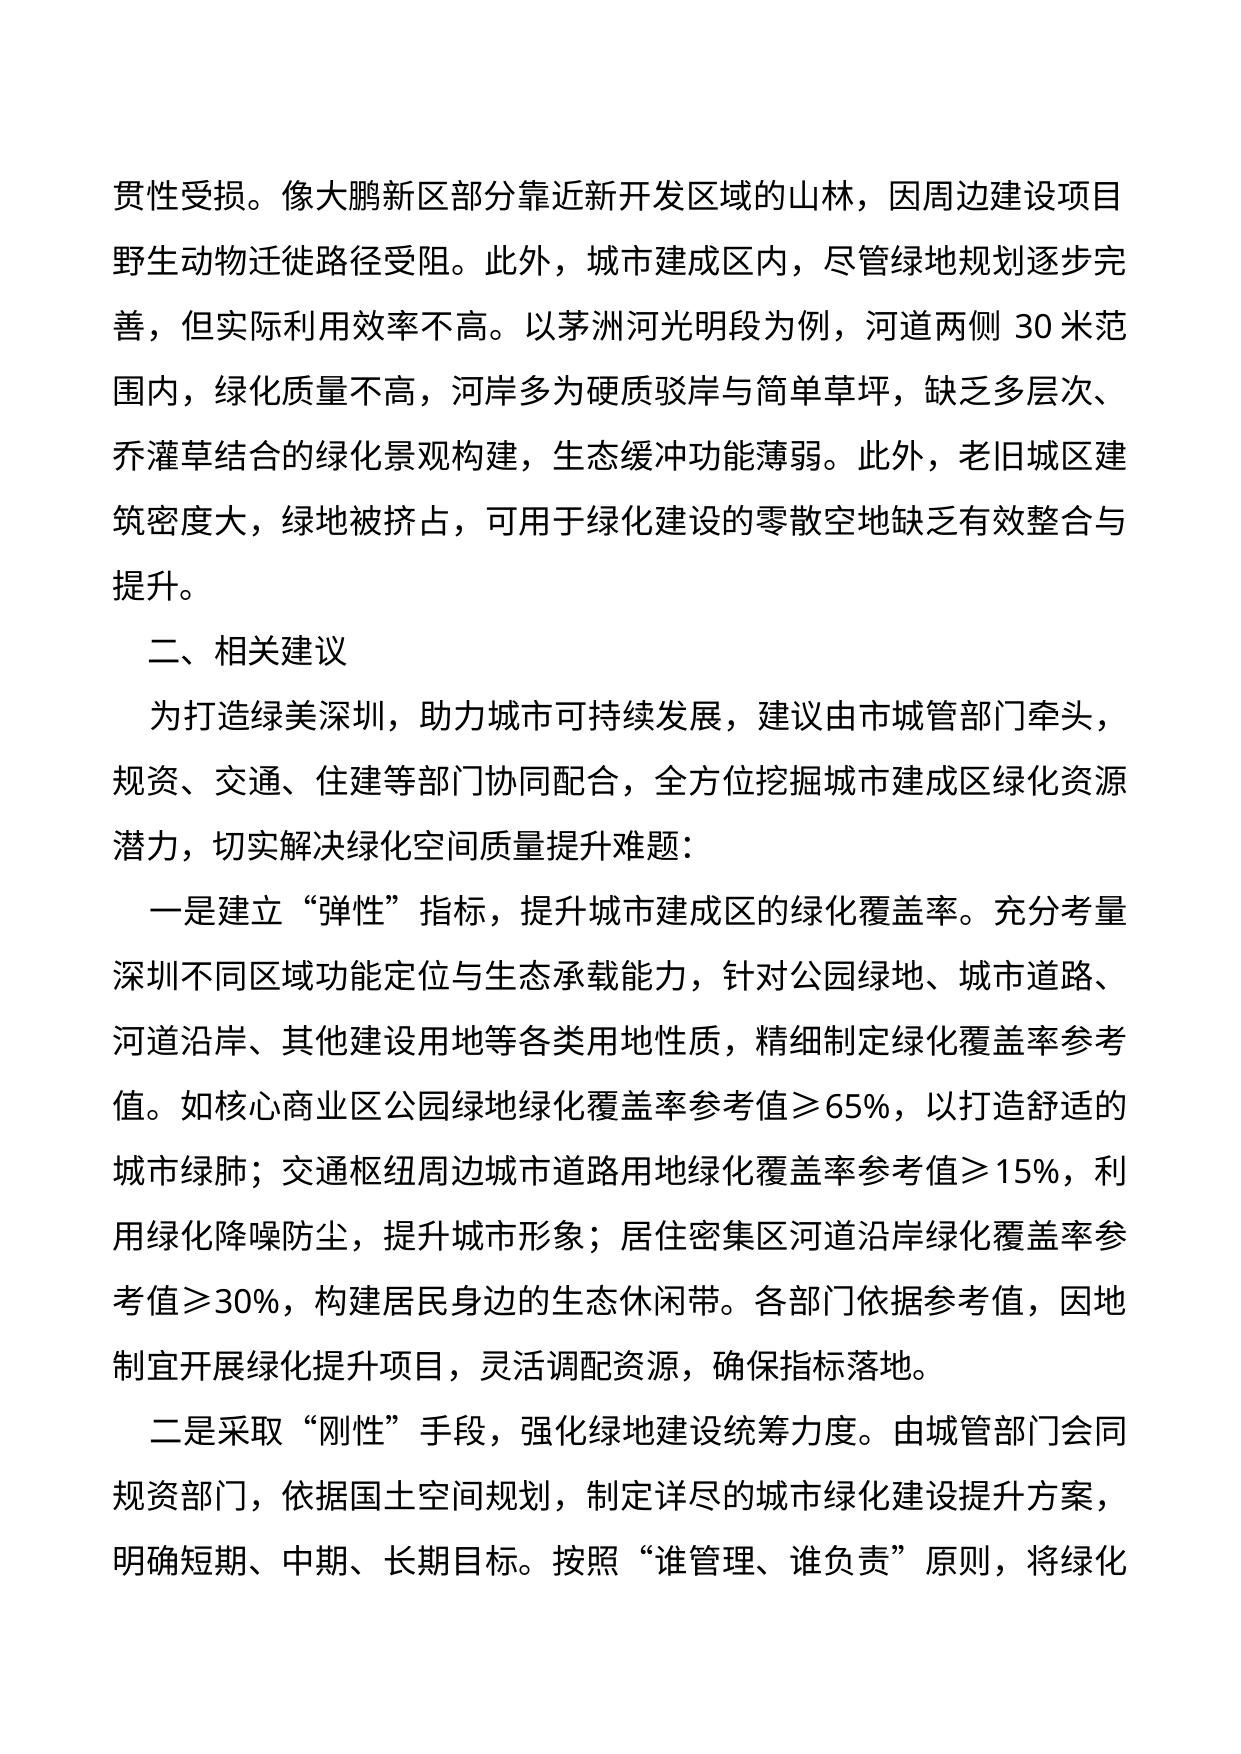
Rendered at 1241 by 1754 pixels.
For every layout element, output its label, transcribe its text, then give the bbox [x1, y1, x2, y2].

text 为打造绿美深圳，助力城市可持续发展，建议由市城管部门牵头，规资、交通、住建等部门协同配合，全方位挖掘城市建成区绿化资源潜力，切实解决绿化空间质量提升难题： [112, 682, 1128, 877]
text 二、相关建议 [112, 617, 1128, 682]
text 一是建立“弹性”指标，提升城市建成区的绿化覆盖率。充分考量深圳不同区域功能定位与生态承载能力，针对公园绿地、城市道路、河道沿岸、其他建设用地等各类用地性质，精细制定绿化覆盖率参考值。如核心商业区公园绿地绿化覆盖率参考值≥65%，以打造舒适的城市绿肺；交通枢纽周边城市道路用地绿化覆盖率参考值≥15%，利用绿化降噪防尘，提升城市形象；居住密集区河道沿岸绿化覆盖率参考值≥30%，构建居民身边的生态休闲带。各部门依据参考值，因地制宜开展绿化提升项目，灵活调配资源，确保指标落地。 [112, 877, 1128, 1397]
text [112, 162, 1128, 617]
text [112, 1397, 1128, 1592]
